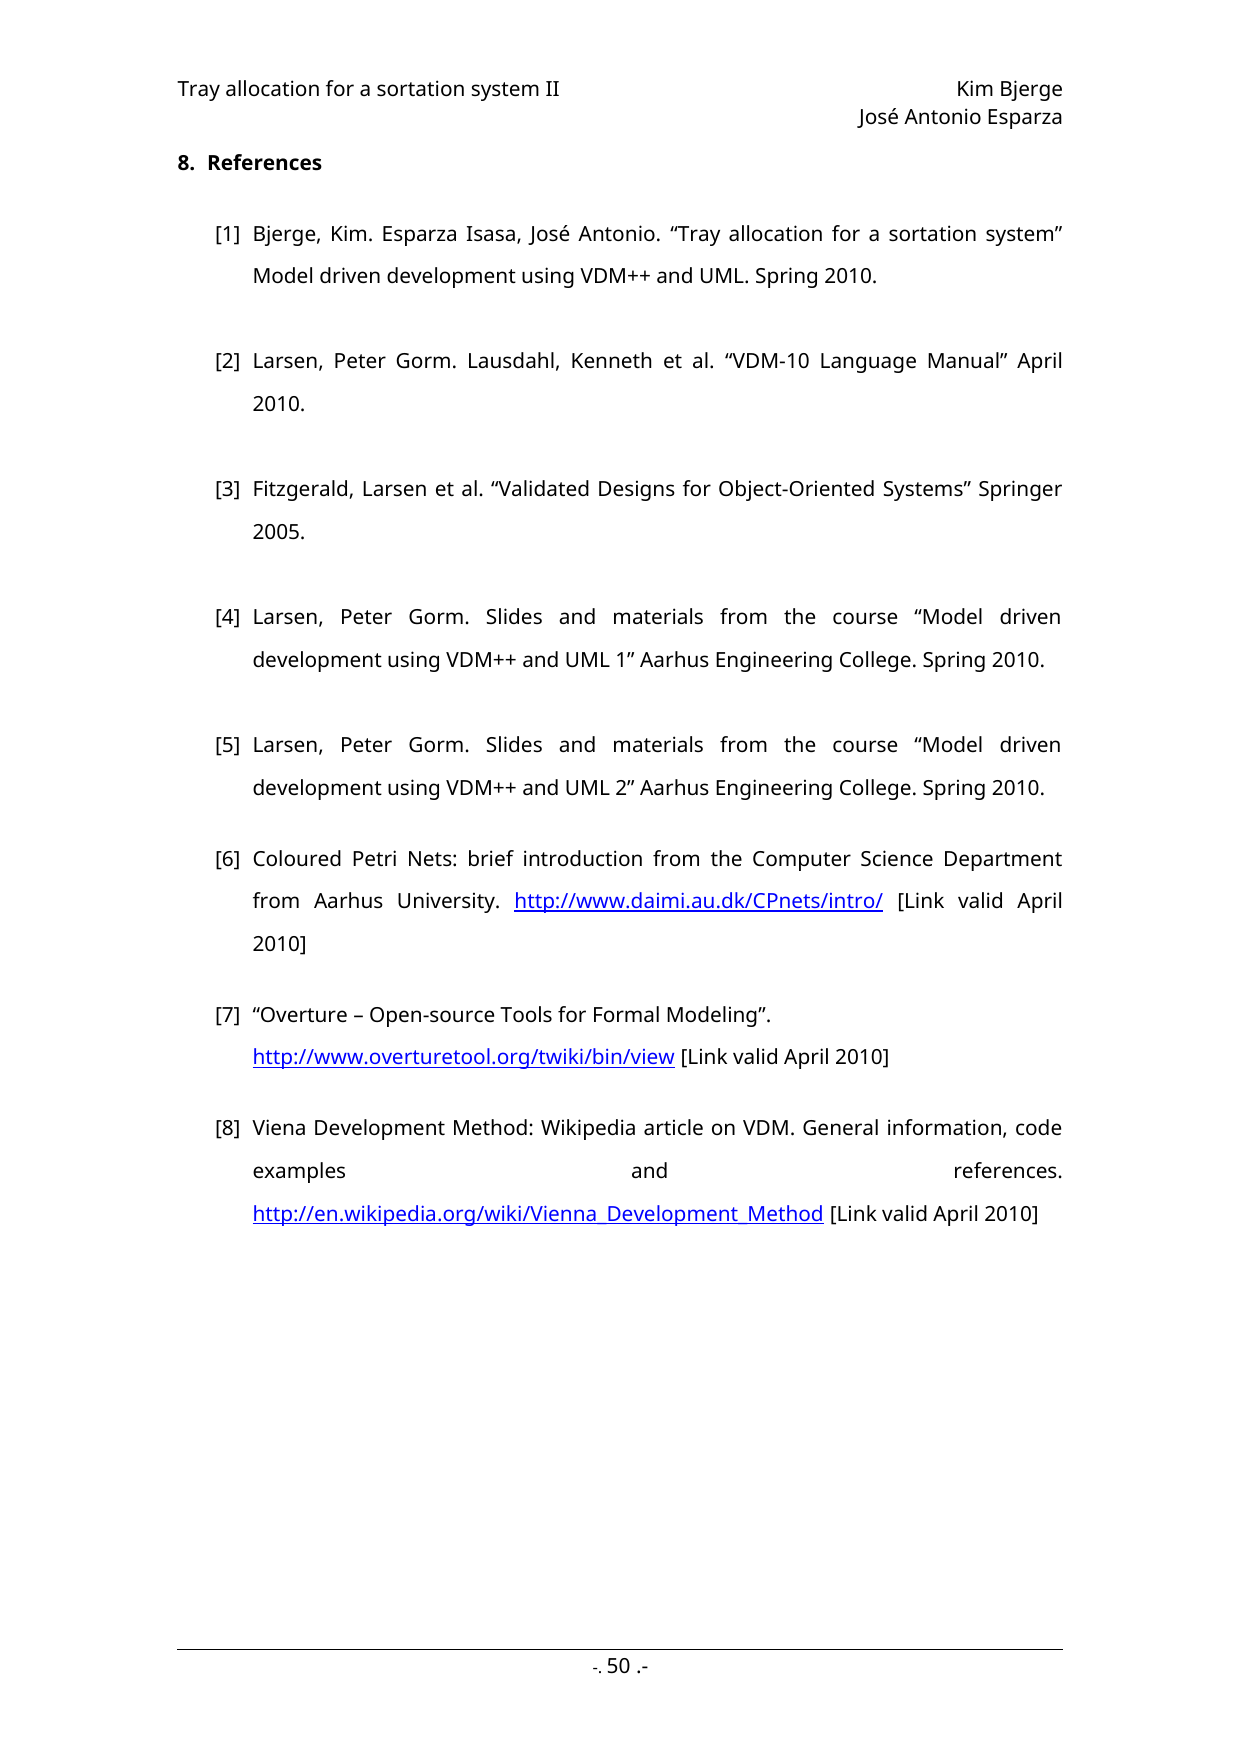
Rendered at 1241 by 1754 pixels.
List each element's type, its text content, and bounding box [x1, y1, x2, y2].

list “Overture – Open-source Tools for Formal Modeling”. http://www.overturetool.org/twiki/bin/view [Link valid April 2010] [215, 1000, 1063, 1071]
list Larsen, Peter Gorm. Slides and materials from the course “Model driven development using VDM++ and UML 1” Aarhus Engineering College. Spring 2010. [215, 602, 1063, 673]
list Fitzgerald, Larsen et al. “Validated Designs for Object-Oriented Systems” Springer 2005. [215, 474, 1063, 545]
subtitle References [177, 148, 1063, 176]
list Larsen, Peter Gorm. Slides and materials from the course “Model driven development using VDM++ and UML 2” Aarhus Engineering College. Spring 2010. [215, 730, 1063, 801]
list Coloured Petri Nets: brief introduction from the Computer Science Department from Aarhus University. http://www.daimi.au.dk/CPnets/intro/ [Link valid April 2010] [215, 844, 1063, 957]
list Bjerge, Kim. Esparza Isasa, José Antonio. “Tray allocation for a sortation system” Model driven development using VDM++ and UML. Spring 2010. [215, 219, 1063, 290]
list Viena Development Method: Wikipedia article on VDM. General information, code examples and references. http://en.wikipedia.org/wiki/Vienna_Development_Method [Link valid April 2010] [215, 1113, 1063, 1227]
list Larsen, Peter Gorm. Lausdahl, Kenneth et al. “VDM-10 Language Manual” April 2010. [215, 347, 1063, 418]
